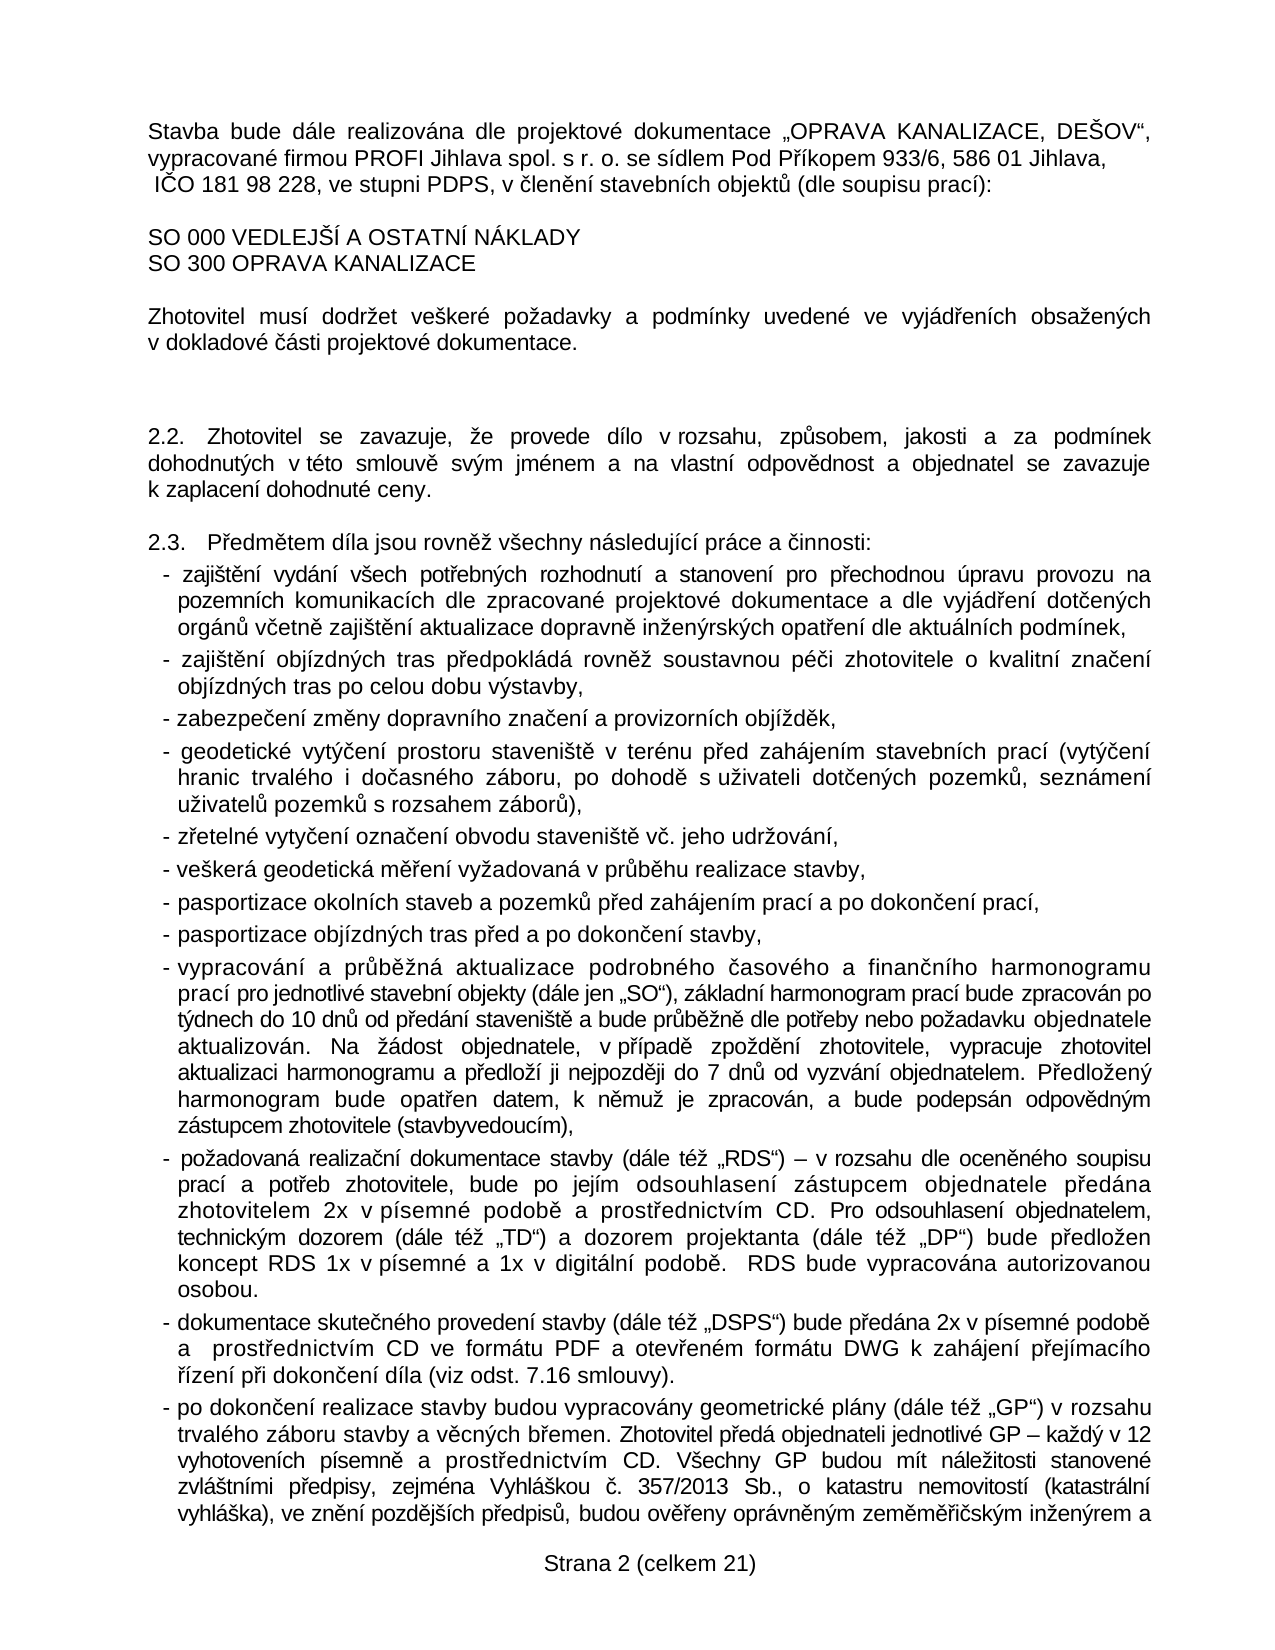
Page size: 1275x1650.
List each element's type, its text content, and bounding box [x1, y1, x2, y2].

text - dokumentace skutečného provedení stavby (dále též „DSPS“) bude předána 2x v písemné podobě a prostřednictvím CD ve formátu PDF a otevřeném formátu DWG k zahájení přejímacího řízení při dokončení díla (viz odst. 7.16 smlouvy). [162, 1309, 1152, 1388]
text SO 300 OPRAVA KANALIZACE [148, 250, 1152, 276]
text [162, 1394, 1152, 1526]
text - požadovaná realizační dokumentace stavby (dále též „RDS“) – v rozsahu dle oceněného soupisu prací a potřeb zhotovitele, bude po jejím odsouhlasení zástupcem objednatele předána zhotovitelem 2x v písemné podobě a prostřednictvím CD. Pro odsouhlasení objednatelem, technickým dozorem (dále též „TD“) a dozorem projektanta (dále též „DP“) bude předložen koncept RDS 1x v písemné a 1x v digitální podobě. RDS bude vypracována autorizovanou osobou. [162, 1144, 1152, 1303]
list Zhotovitel musí dodržet veškeré požadavky a podmínky uvedené ve vyjádřeních obsažených v dokladové části projektové dokumentace. [148, 303, 1152, 355]
text - zajištění vydání všech potřebných rozhodnutí a stanovení pro přechodnou úpravu provozu na pozemních komunikacích dle zpracované projektové dokumentace a dle vyjádření dotčených orgánů včetně zajištění aktualizace dopravně inženýrských opatření dle aktuálních podmínek, [162, 561, 1152, 640]
text - pasportizace okolních staveb a pozemků před zahájením prací a po dokončení prací, [162, 888, 1152, 915]
text - geodetické vytýčení prostoru staveniště v terénu před zahájením stavebních prací (vytýčení hranic trvalého i dočasného záboru, po dohodě s uživateli dotčených pozemků, seznámení uživatelů pozemků s rozsahem záborů), [162, 738, 1152, 817]
text - pasportizace objízdných tras před a po dokončení stavby, [162, 921, 1152, 947]
text - zřetelné vytyčení označení obvodu staveniště vč. jeho udržování, [162, 823, 1152, 850]
text - veškerá geodetická měření vyžadovaná v průběhu realizace stavby, [162, 856, 1152, 882]
list Zhotovitel se zavazuje, že provede dílo v rozsahu, způsobem, jakosti a za podmínek dohodnutých v této smlouvě svým jménem a na vlastní odpovědnost a objednatel se zavazuje k zaplacení dohodnuté ceny. [148, 423, 1152, 502]
text - zabezpečení změny dopravního značení a provizorních objížděk, [162, 705, 1152, 732]
list Předmětem díla jsou rovněž všechny následující práce a činnosti: [148, 528, 1152, 555]
text - vypracování a průběžná aktualizace podrobného časového a finančního harmonogramu prací pro jednotlivé stavební objekty (dále jen „SO“), základní harmonogram prací bude zpracován po týdnech do 10 dnů od předání staveniště a bude průběžně dle potřeby nebo požadavku objednatele aktualizován. Na žádost objednatele, v případě zpoždění zhotovitele, vypracuje zhotovitel aktualizaci harmonogramu a předloží ji nejpozději do 7 dnů od vyzvání objednatelem. Předložený harmonogram bude opatřen datem, k němuž je zpracován, a bude podepsán odpovědným zástupcem zhotovitele (stavbyvedoucím), [162, 954, 1152, 1138]
text SO 000 VEDLEJŠÍ A OSTATNÍ NÁKLADY [148, 223, 1152, 250]
text Stavba bude dále realizována dle projektové dokumentace „OPRAVA KANALIZACE, DEŠOV“, vypracované firmou PROFI Jihlava spol. s r. o. se sídlem Pod Příkopem 933/6, 586 01 Jihlava, IČO 181 98 228, ve stupni PDPS, v členění stavebních objektů (dle soupisu prací): [148, 118, 1152, 197]
text - zajištění objízdných tras předpokládá rovněž soustavnou péči zhotovitele o kvalitní značení objízdných tras po celou dobu výstavby, [162, 646, 1152, 699]
